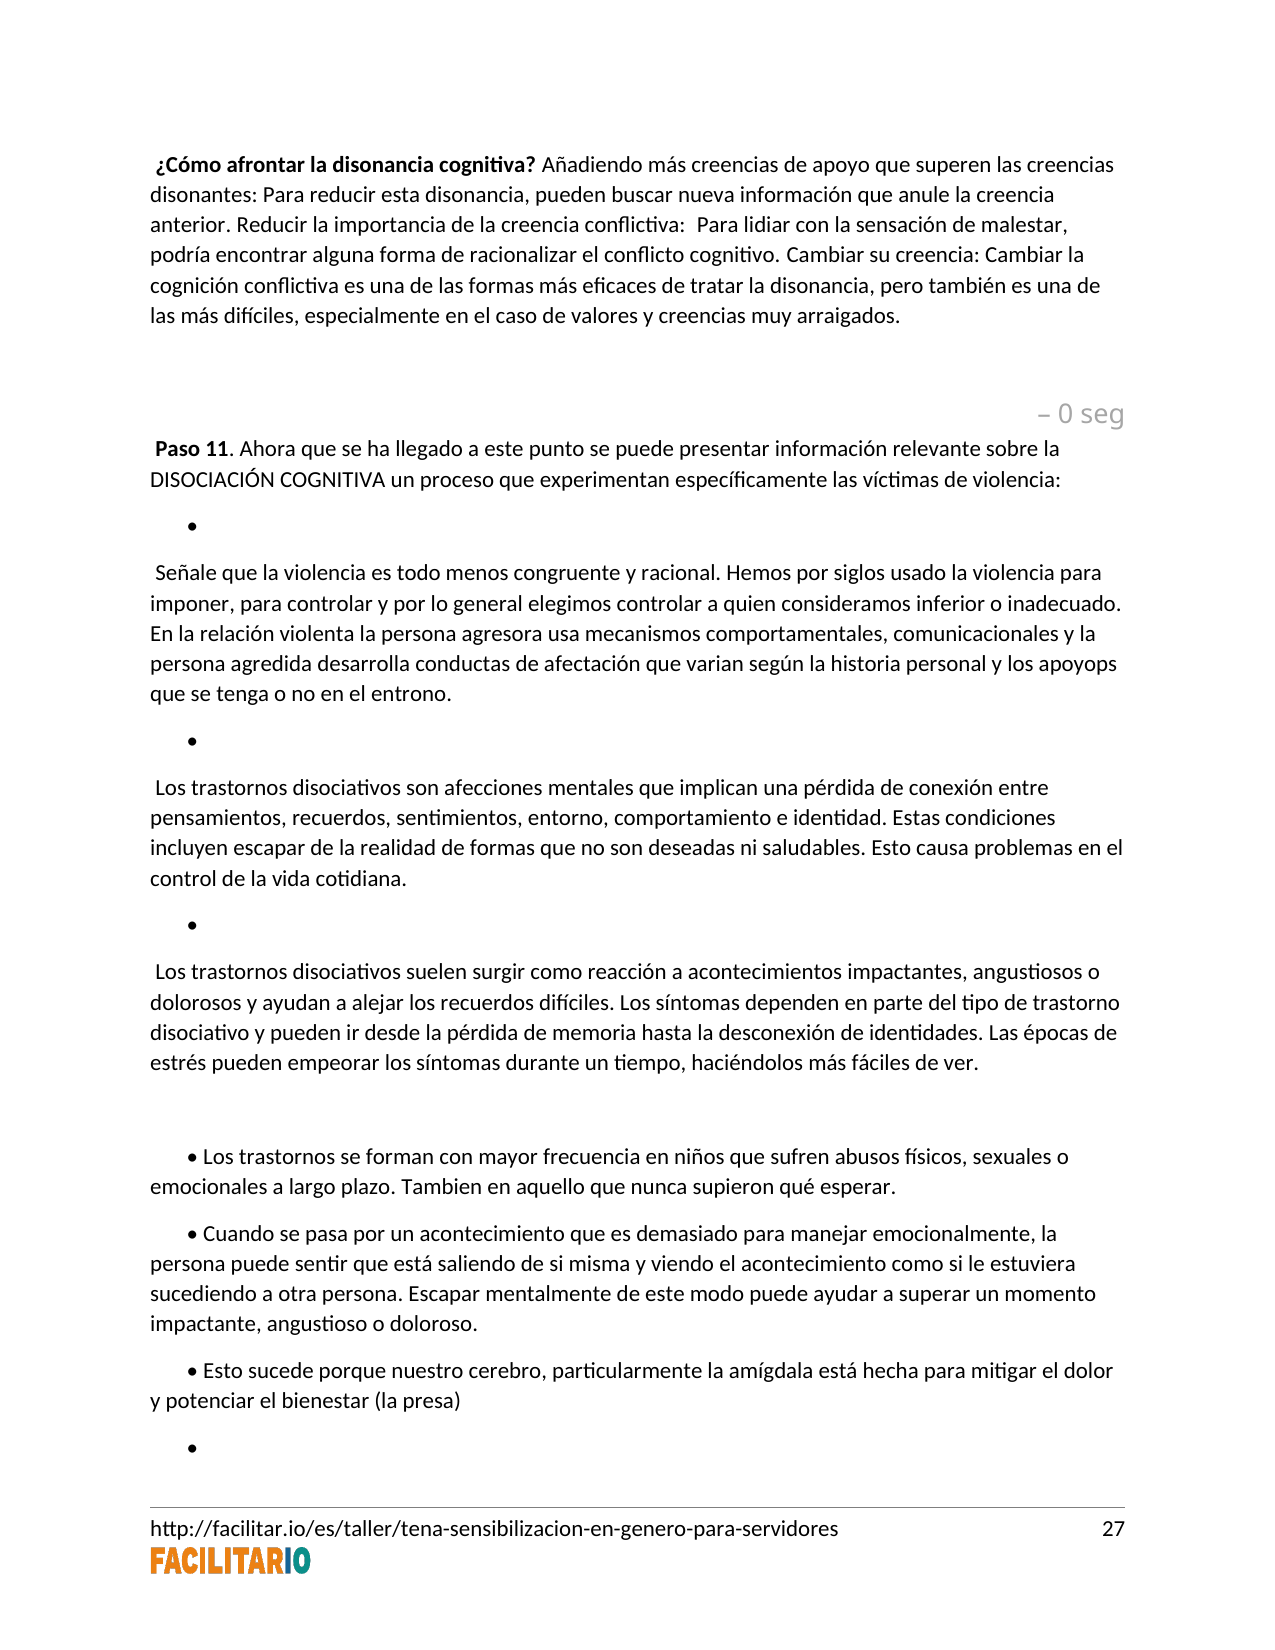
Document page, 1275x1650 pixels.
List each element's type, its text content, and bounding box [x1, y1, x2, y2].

text ¿Cómo afrontar la disonancia cognitiva? Añadiendo más creencias de apoyo que superen las creencias disonantes: Para reducir esta disonancia, pueden buscar nueva información que anule la creencia anterior. Reducir la importancia de la creencia conflictiva: Para lidiar con la sensación de malestar, podría encontrar alguna forma de racionalizar el conflicto cognitivo. Cambiar su creencia: Cambiar la cognición conflictiva es una de las formas más eficaces de tratar la disonancia, pero también es una de las más difíciles, especialmente en el caso de valores y creencias muy arraigados. [150, 150, 1125, 329]
text • [150, 911, 1125, 939]
text • [150, 1433, 1125, 1462]
text • Cuando se pasa por un acontecimiento que es demasiado para manejar emocionalmente, la persona puede sentir que está saliendo de si misma y viendo el acontecimiento como si le estuviera sucediendo a otra persona. Escapar mentalmente de este modo puede ayudar a superar un momento impactante, angustioso o doloroso. [150, 1219, 1125, 1338]
text Paso 11. Ahora que se ha llegado a este punto se puede presentar información relevante sobre la DISOCIACIÓN COGNITIVA un proceso que experimentan específicamente las víctimas de violencia: [150, 434, 1125, 493]
text • [150, 726, 1125, 754]
text Los trastornos disociativos son afecciones mentales que implican una pérdida de conexión entre pensamientos, recuerdos, sentimientos, entorno, comportamiento e identidad. Estas condiciones incluyen escapar de la realidad de formas que no son deseadas ni saludables. Esto causa problemas en el control de la vida cotidiana. [150, 773, 1125, 892]
subtitle – 0 seg [150, 395, 1125, 432]
picture [145, 1544, 315, 1576]
text • Los trastornos se forman con mayor frecuencia en niños que sufren abusos físicos, sexuales o emocionales a largo plazo. Tambien en aquello que nunca supieron qué esperar. [150, 1142, 1125, 1200]
text • Esto sucede porque nuestro cerebro, particularmente la amígdala está hecha para mitigar el dolor y potenciar el bienestar (la presa) [150, 1356, 1125, 1415]
text Los trastornos disociativos suelen surgir como reacción a acontecimientos impactantes, angustiosos o dolorosos y ayudan a alejar los recuerdos difíciles. Los síntomas dependen en parte del tipo de trastorno disociativo y pueden ir desde la pérdida de memoria hasta la desconexión de identidades. Las épocas de estrés pueden empeorar los síntomas durante un tiempo, haciéndolos más fáciles de ver. [150, 957, 1125, 1076]
text Señale que la violencia es todo menos congruente y racional. Hemos por siglos usado la violencia para imponer, para controlar y por lo general elegimos controlar a quien consideramos inferior o inadecuado. En la relación violenta la persona agresora usa mecanismos comportamentales, comunicacionales y la persona agredida desarrolla conductas de afectación que varian según la historia personal y los apoyops que se tenga o no en el entrono. [150, 558, 1125, 707]
text • [150, 512, 1125, 540]
